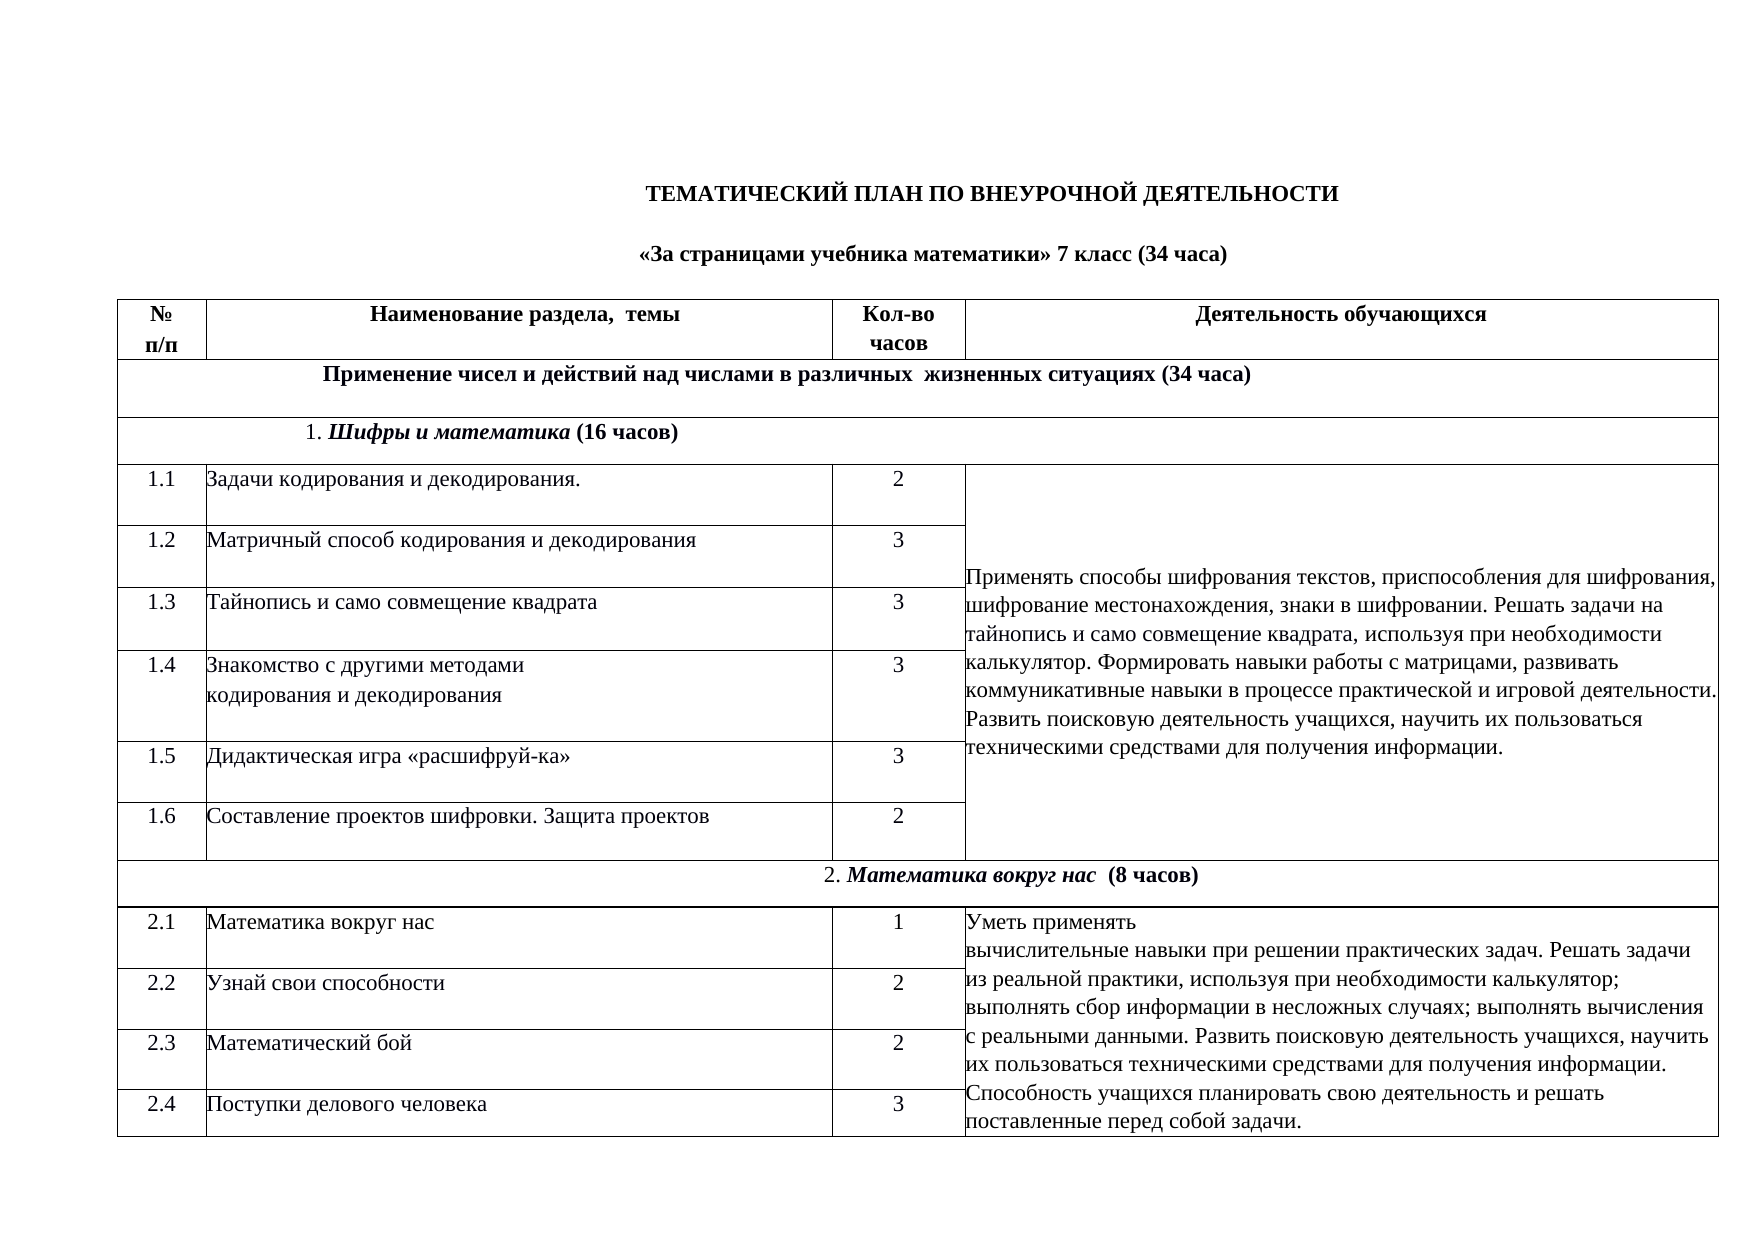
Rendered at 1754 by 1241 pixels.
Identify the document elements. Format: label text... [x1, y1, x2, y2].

table_cell 1.3 [118, 588, 206, 649]
table_cell 2.1 [118, 908, 206, 967]
table_cell Матричный способ кодирования и декодирования [207, 526, 832, 587]
table_cell 1.1 [118, 465, 206, 524]
table_cell 3 [833, 651, 965, 741]
table_cell [118, 861, 206, 906]
table_cell 1.4 [118, 651, 206, 741]
table_header Деятельность обучающихся [966, 300, 1718, 359]
table_cell 3 [833, 742, 965, 801]
table_cell 3 [833, 588, 965, 649]
table_cell 1 [833, 908, 965, 967]
table_cell 1. Шифры и математика (16 часов) [206, 418, 1718, 463]
table_cell 2 [833, 803, 965, 860]
table_cell Знакомство с другими методами кодирования и декодирования [207, 651, 832, 741]
table_cell Применение чисел и действий над числами в различных жизненных ситуациях (34 часа) [206, 360, 1718, 417]
table_cell 2.4 [118, 1090, 206, 1136]
table_cell Задачи кодирования и декодирования. [207, 465, 832, 524]
table_cell Математика вокруг нас [207, 908, 832, 967]
table_cell 2. Математика вокруг нас (8 часов) [206, 861, 1718, 906]
subtitle «За страницами учебника математики» 7 класс (34 часа) [219, 240, 1648, 266]
table_cell Составление проектов шифровки. Защита проектов [207, 803, 832, 860]
table_cell 2.3 [118, 1030, 206, 1089]
table_cell Применять способы шифрования текстов, приспособления для шифрования, шифрование местонахождения, знаки в шифровании. Решать задачи на тайнопись и само совмещение квадрата, используя при необходимости калькулятор. Формировать навыки работы с матрицами, развивать коммуникативные навыки в процессе практической и игровой деятельности. Развить поисковую деятельность учащихся, научить их пользоваться техническими средствами для получения информации. [966, 465, 1718, 860]
table_cell 2 [833, 969, 965, 1028]
table_header № п/п [118, 300, 206, 359]
table_cell Поступки делового человека [207, 1090, 832, 1136]
table_cell [118, 418, 206, 463]
table_header Наименование раздела, темы [207, 300, 832, 359]
table_cell 2.2 [118, 969, 206, 1028]
table_cell Математический бой [207, 1030, 832, 1089]
text ТЕМАТИЧЕСКИЙ ПЛАН ПО ВНЕУРОЧНОЙ ДЕЯТЕЛЬНОСТИ [292, 180, 1692, 206]
table_header Кол-во часов [833, 300, 965, 359]
table_cell [118, 360, 206, 417]
table_cell 3 [833, 1090, 965, 1136]
table_cell 2 [833, 1030, 965, 1089]
table_cell 2 [833, 465, 965, 524]
table_cell 1.5 [118, 742, 206, 801]
table_cell Уметь применять вычислительные навыки при решении практических задач. Решать задачи из реальной практики, используя при необходимости калькулятор; выполнять сбор информации в несложных случаях; выполнять вычисления с реальными данными. Развить поисковую деятельность учащихся, научить их пользоваться техническими средствами для получения информации. Способность учащихся планировать свою деятельность и решать поставленные перед собой задачи. [966, 908, 1718, 1136]
table_cell 1.6 [118, 803, 206, 860]
table_cell Дидактическая игра «расшифруй-ка» [207, 742, 832, 801]
table_cell 3 [833, 526, 965, 587]
table_cell 1.2 [118, 526, 206, 587]
table_cell Узнай свои способности [207, 969, 832, 1028]
table_cell Тайнопись и само совмещение квадрата [207, 588, 832, 649]
